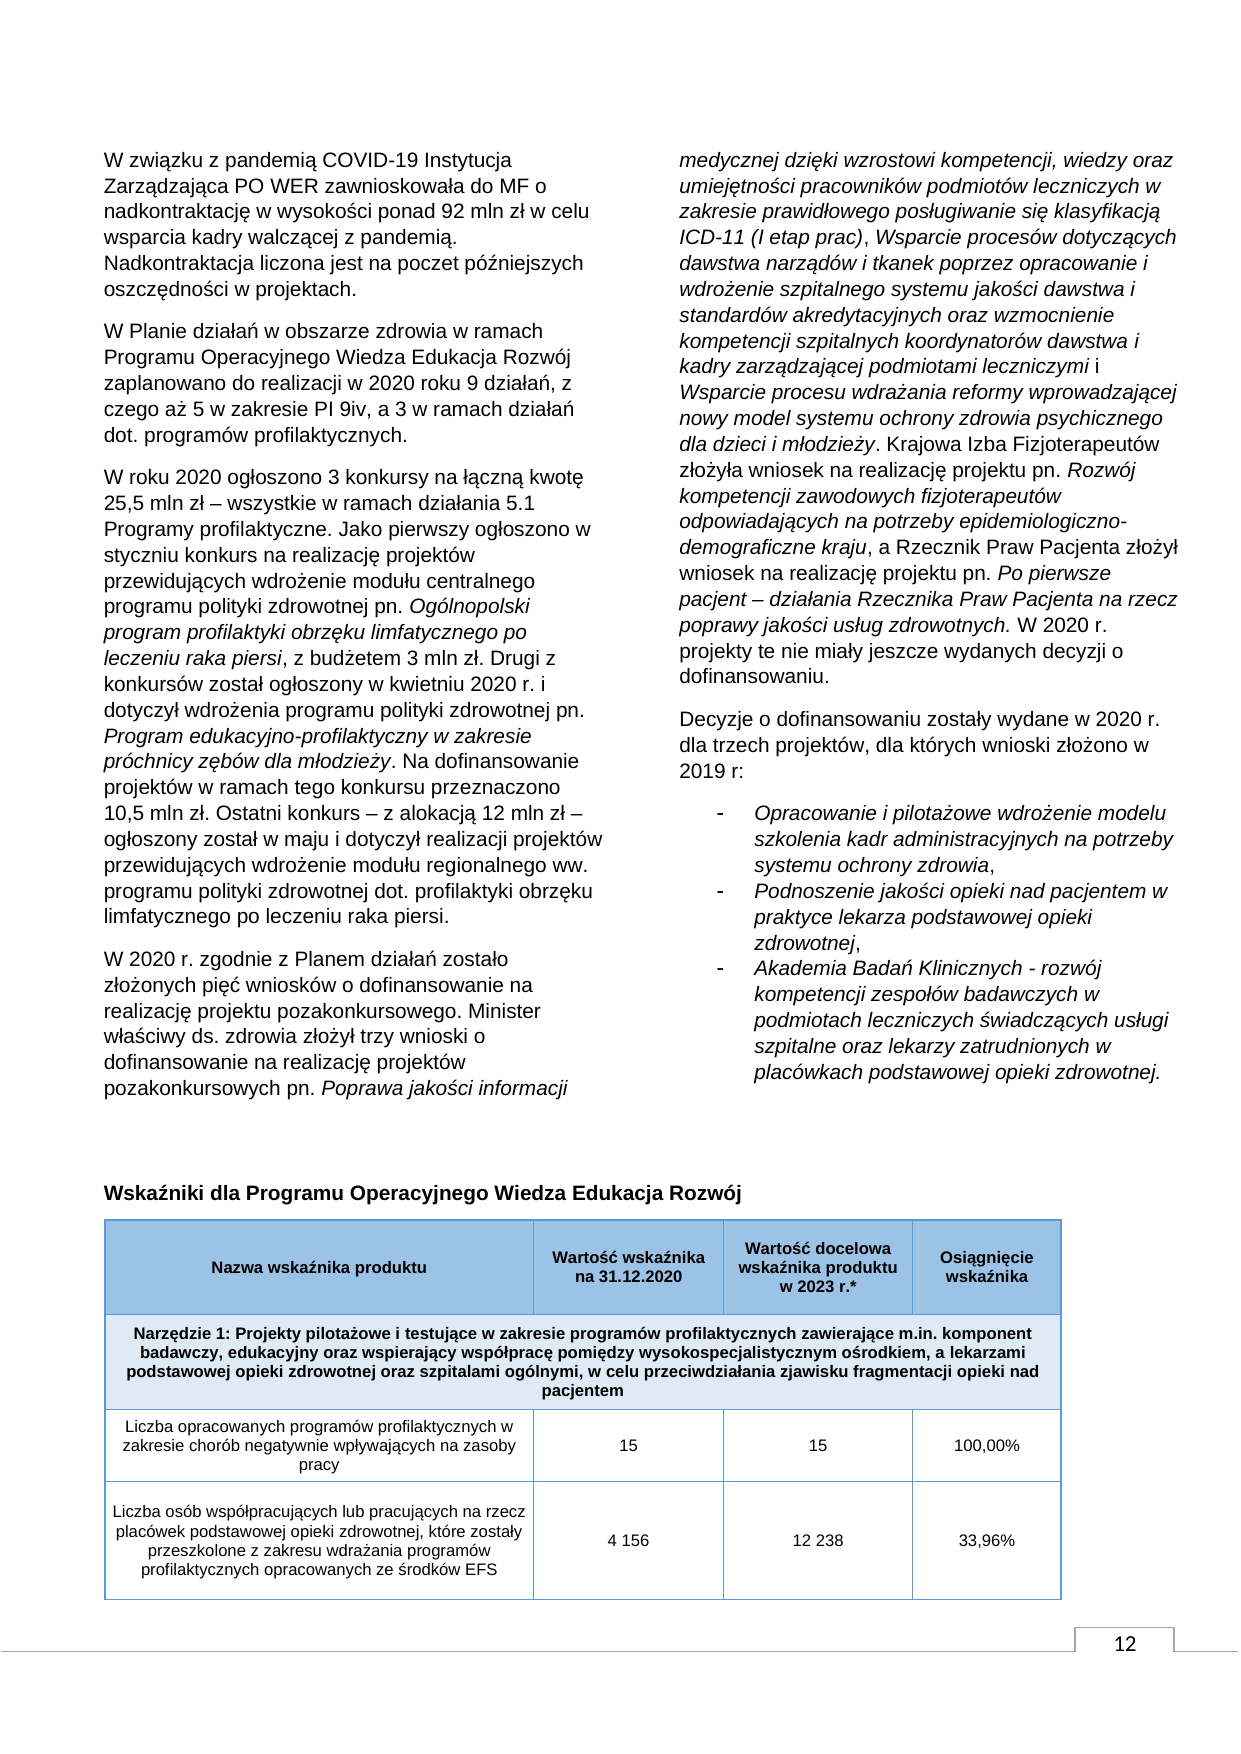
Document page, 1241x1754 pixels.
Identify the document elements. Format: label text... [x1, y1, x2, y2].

table_cell 12 238 [724, 1482, 912, 1599]
text W roku 2020 ogłoszono 3 konkursy na łączną kwotę 25,5 mln zł – wszystkie w ramach działania 5.1 Programy profilaktyczne. Jako pierwszy ogłoszono w styczniu konkurs na realizację projektów przewidujących wdrożenie modułu centralnego programu polityki zdrowotnej pn. Ogólnopolski program profilaktyki obrzęku limfatycznego po leczeniu raka piersi, z budżetem 3 mln zł. Drugi z konkursów został ogłoszony w kwietniu 2020 r. i dotyczył wdrożenia programu polityki zdrowotnej pn. Program edukacyjno-profilaktyczny w zakresie próchnicy zębów dla młodzieży. Na dofinansowanie projektów w ramach tego konkursu przeznaczono 10,5 mln zł. Ostatni konkurs – z alokacją 12 mln zł – ogłoszony został w maju i dotyczył realizacji projektów przewidujących wdrożenie modułu regionalnego ww. programu polityki zdrowotnej dot. profilaktyki obrzęku limfatycznego po leczeniu raka piersi. [103, 465, 605, 928]
table_cell Narzędzie 1: Projekty pilotażowe i testujące w zakresie programów profilaktycznych zawierające m.in. komponent badawczy, edukacyjny oraz wspierający współpracę pomiędzy wysokospecjalistycznym ośrodkiem, a lekarzami podstawowej opieki zdrowotnej oraz szpitalami ogólnymi, w celu przeciwdziałania zjawisku fragmentacji opieki nad pacjentem [106, 1315, 1060, 1409]
list Podnoszenie jakości opieki nad pacjentem w praktyce lekarza podstawowej opieki zdrowotnej, [717, 879, 1181, 954]
table_cell Liczba osób współpracujących lub pracujących na rzecz placówek podstawowej opieki zdrowotnej, które zostały przeszkolone z zakresu wdrażania programów profilaktycznych opracowanych ze środków EFS [106, 1482, 533, 1599]
list Akademia Badań Klinicznych - rozwój kompetencji zespołów badawczych w podmiotach leczniczych świadczących usługi szpitalne oraz lekarzy zatrudnionych w placówkach podstawowej opieki zdrowotnej. [717, 956, 1181, 1084]
table_header Wartość docelowa wskaźnika produktu w 2023 r.* [724, 1221, 912, 1314]
table_header Wartość wskaźnika na 31.12.2020 [534, 1221, 723, 1314]
text W Planie działań w obszarze zdrowia w ramach Programu Operacyjnego Wiedza Edukacja Rozwój zaplanowano do realizacji w 2020 roku 9 działań, z czego aż 5 w zakresie PI 9iv, a 3 w ramach działań dot. programów profilaktycznych. [103, 319, 605, 447]
table_cell Liczba opracowanych programów profilaktycznych w zakresie chorób negatywnie wpływających na zasoby pracy [106, 1410, 533, 1481]
text Decyzje o dofinansowaniu zostały wydane w 2020 r. dla trzech projektów, dla których wnioski złożono w 2019 r: [679, 707, 1181, 782]
table_header Nazwa wskaźnika produktu [106, 1221, 533, 1314]
table_cell 100,00% [913, 1410, 1060, 1481]
text W 2020 r. zgodnie z Planem działań zostało złożonych pięć wniosków o dofinansowanie na realizację projektu pozakonkursowego. Minister właściwy ds. zdrowia złożył trzy wnioski o dofinansowanie na realizację projektów pozakonkursowych pn. Poprawa jakości informacji medycznej dzięki wzrostowi kompetencji, wiedzy oraz umiejętności pracowników podmiotów leczniczych w zakresie prawidłowego posługiwanie się klasyfikacją ICD-11 (I etap prac), Wsparcie procesów dotyczących dawstwa narządów i tkanek poprzez opracowanie i wdrożenie szpitalnego systemu jakości dawstwa i standardów akredytacyjnych oraz wzmocnienie kompetencji szpitalnych koordynatorów dawstwa i kadry zarządzającej podmiotami leczniczymi i Wsparcie procesu wdrażania reformy wprowadzającej nowy model systemu ochrony zdrowia psychicznego dla dzieci i młodzieży. Krajowa Izba Fizjoterapeutów złożyła wniosek na realizację projektu pn. Rozwój kompetencji zawodowych fizjoterapeutów odpowiadających na potrzeby epidemiologiczno-demograficzne kraju, a Rzecznik Praw Pacjenta złożył wniosek na realizację projektu pn. Po pierwsze pacjent – działania Rzecznika Praw Pacjenta na rzecz poprawy jakości usług zdrowotnych. W 2020 r. projekty te nie miały jeszcze wydanych decyzji o dofinansowaniu. [679, 148, 1181, 688]
table_cell 15 [534, 1410, 723, 1481]
text Wskaźniki dla Programu Operacyjnego Wiedza Edukacja Rozwój [103, 1180, 1181, 1204]
list Opracowanie i pilotażowe wdrożenie modelu szkolenia kadr administracyjnych na potrzeby systemu ochrony zdrowia, [717, 801, 1181, 877]
table_header Osiągnięcie wskaźnika [913, 1221, 1060, 1314]
text W 2020 r. zgodnie z Planem działań zostało złożonych pięć wniosków o dofinansowanie na realizację projektu pozakonkursowego. Minister właściwy ds. zdrowia złożył trzy wnioski o dofinansowanie na realizację projektów pozakonkursowych pn. Poprawa jakości informacji medycznej dzięki wzrostowi kompetencji, wiedzy oraz umiejętności pracowników podmiotów leczniczych w zakresie prawidłowego posługiwanie się klasyfikacją ICD-11 (I etap prac), Wsparcie procesów dotyczących dawstwa narządów i tkanek poprzez opracowanie i wdrożenie szpitalnego systemu jakości dawstwa i standardów akredytacyjnych oraz wzmocnienie kompetencji szpitalnych koordynatorów dawstwa i kadry zarządzającej podmiotami leczniczymi i Wsparcie procesu wdrażania reformy wprowadzającej nowy model systemu ochrony zdrowia psychicznego dla dzieci i młodzieży. Krajowa Izba Fizjoterapeutów złożyła wniosek na realizację projektu pn. Rozwój kompetencji zawodowych fizjoterapeutów odpowiadających na potrzeby epidemiologiczno-demograficzne kraju, a Rzecznik Praw Pacjenta złożył wniosek na realizację projektu pn. Po pierwsze pacjent – działania Rzecznika Praw Pacjenta na rzecz poprawy jakości usług zdrowotnych. W 2020 r. projekty te nie miały jeszcze wydanych decyzji o dofinansowaniu. [103, 947, 605, 1100]
table_cell 33,96% [913, 1482, 1060, 1599]
text W związku z pandemią COVID-19 Instytucja Zarządzająca PO WER zawnioskowała do MF o nadkontraktację w wysokości ponad 92 mln zł w celu wsparcia kadry walczącej z pandemią. Nadkontraktacja liczona jest na poczet późniejszych oszczędności w projektach. [103, 148, 605, 301]
table_cell 15 [724, 1410, 912, 1481]
table_cell 4 156 [534, 1482, 723, 1599]
